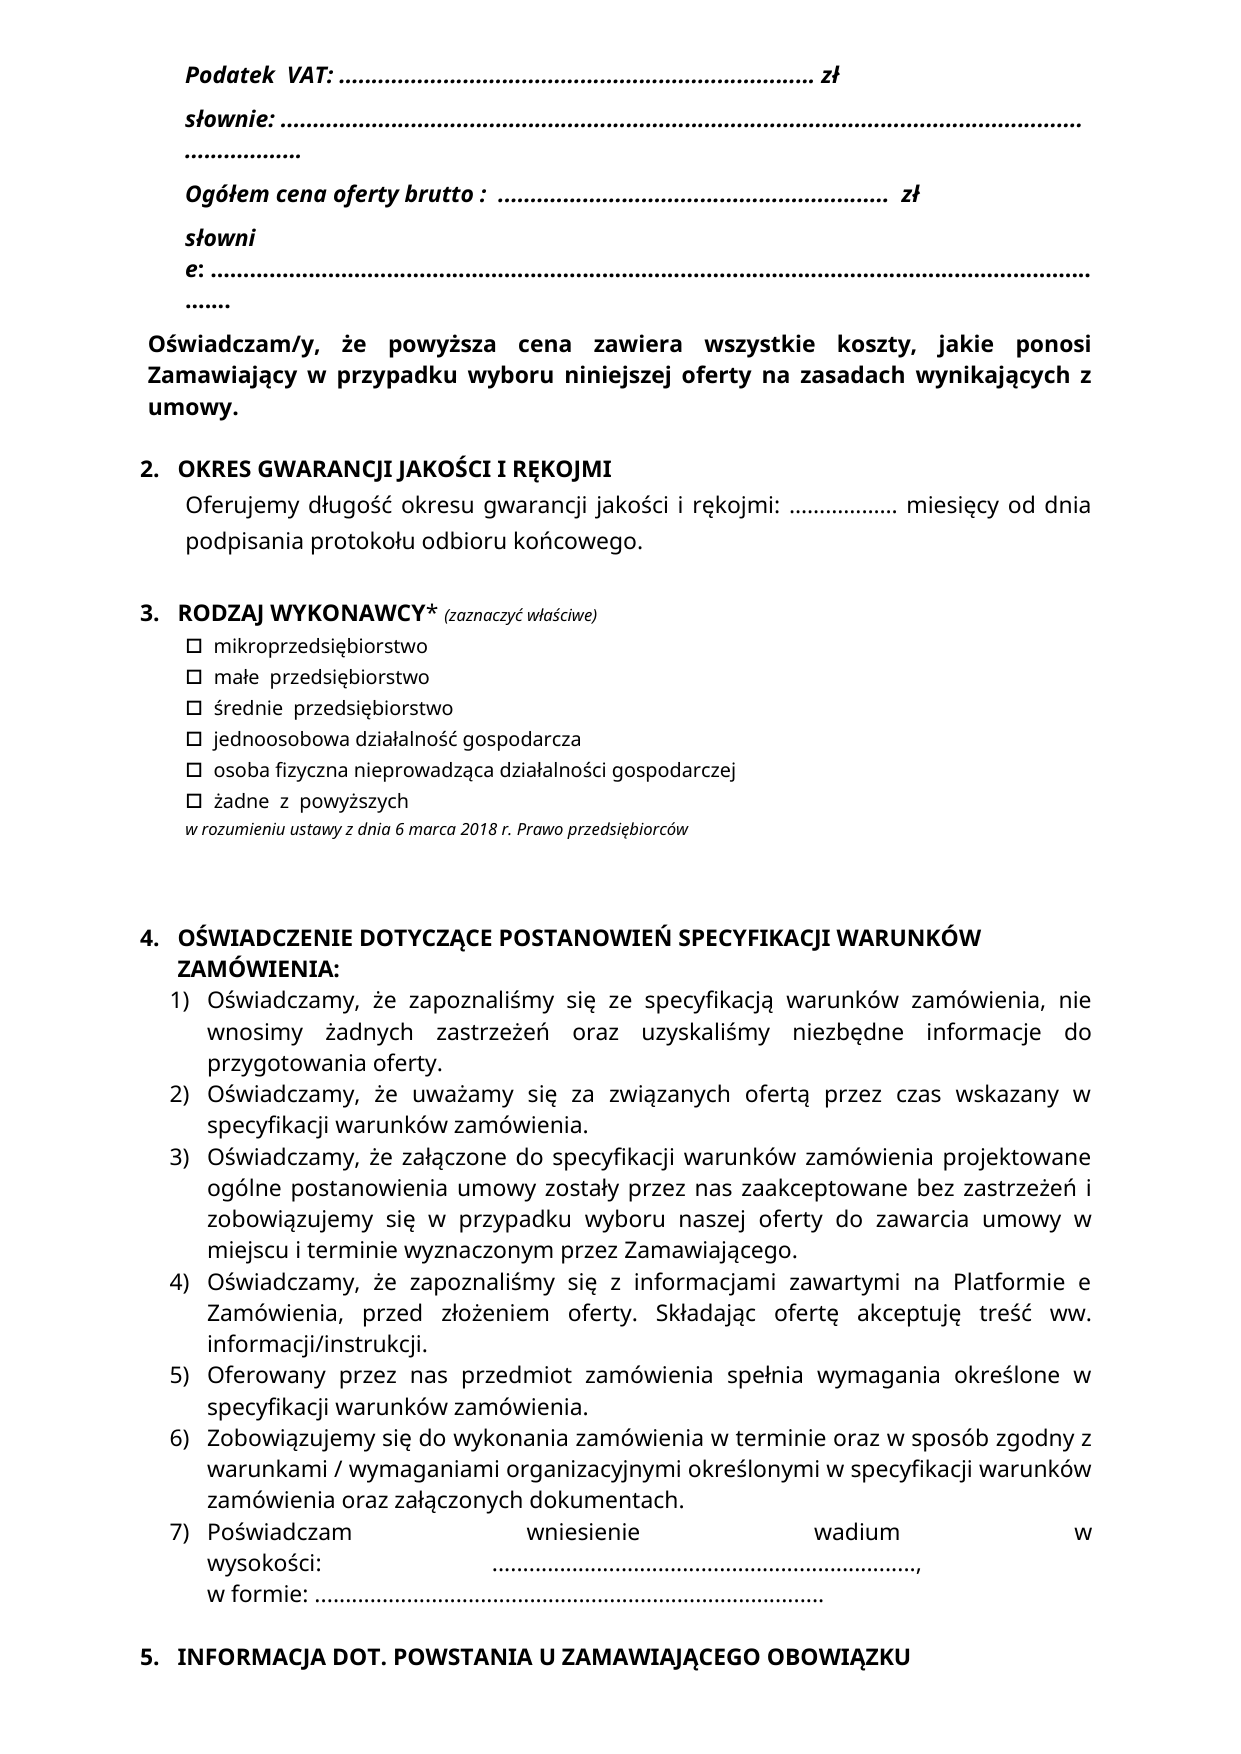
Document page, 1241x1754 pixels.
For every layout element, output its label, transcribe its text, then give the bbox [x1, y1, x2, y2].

text jednoosobowa działalność gospodarcza [185, 725, 1092, 752]
text Oferujemy długość okresu gwarancji jakości i rękojmi: ……………… miesięcy od dnia podpisania protokołu odbioru końcowego. [185, 489, 1092, 556]
list OŚWIADCZENIE DOTYCZĄCE POSTANOWIEŃ SPECYFIKACJI WARUNKÓW ZAMÓWIENIA: [140, 922, 1092, 984]
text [185, 103, 1092, 165]
text Podatek VAT: ......................................................................... zł [185, 59, 1092, 90]
text słownie: .............................................................................................................................................. [185, 222, 1092, 315]
list RODZAJ WYKONAWCY* (zaznaczyć właściwe) [140, 597, 1092, 628]
text średnie przedsiębiorstwo [185, 694, 1092, 721]
list Oświadczamy, że załączone do specyfikacji warunków zamówienia projektowane ogólne postanowienia umowy zostały przez nas zaakceptowane bez zastrzeżeń i zobowiązujemy się w przypadku wyboru naszej oferty do zawarcia umowy w miejscu i terminie wyznaczonym przez Zamawiającego. [169, 1141, 1092, 1266]
list Oświadczamy, że uważamy się za związanych ofertą przez czas wskazany w specyfikacji warunków zamówienia. [169, 1078, 1092, 1141]
list Oświadczamy, że zapoznaliśmy się ze specyfikacją warunków zamówienia, nie wnosimy żadnych zastrzeżeń oraz uzyskaliśmy niezbędne informacje do przygotowania oferty. [169, 984, 1092, 1078]
text Oświadczam/y, że powyższa cena zawiera wszystkie koszty, jakie ponosi Zamawiający w przypadku wyboru niniejszej oferty na zasadach wynikających z umowy. [148, 328, 1092, 422]
list Poświadczam wniesienie wadium w wysokości: ....................................................................., w formie: ................................................................................... [169, 1516, 1092, 1609]
text małe przedsiębiorstwo [185, 663, 1092, 691]
list Oferowany przez nas przedmiot zamówienia spełnia wymagania określone w specyfikacji warunków zamówienia. [169, 1359, 1092, 1422]
list OKRES GWARANCJI JAKOŚCI I RĘKOJMI [140, 453, 1092, 484]
text żadne z powyższych w rozumieniu ustawy z dnia 6 marca 2018 r. Prawo przedsiębiorców [185, 787, 1092, 840]
list Zobowiązujemy się do wykonania zamówienia w terminie oraz w sposób zgodny z warunkami / wymaganiami organizacyjnymi określonymi w specyfikacji warunków zamówienia oraz załączonych dokumentach. [169, 1422, 1092, 1516]
list Oświadczamy, że zapoznaliśmy się z informacjami zawartymi na Platformie e Zamówienia, przed złożeniem oferty. Składając ofertę akceptuję treść ww. informacji/instrukcji. [169, 1266, 1092, 1359]
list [140, 1641, 1092, 1672]
text Ogółem cena oferty brutto : ............................................................ zł [185, 178, 1092, 209]
text osoba fizyczna nieprowadząca działalności gospodarczej [185, 756, 1092, 783]
text mikroprzedsiębiorstwo [185, 633, 1092, 659]
